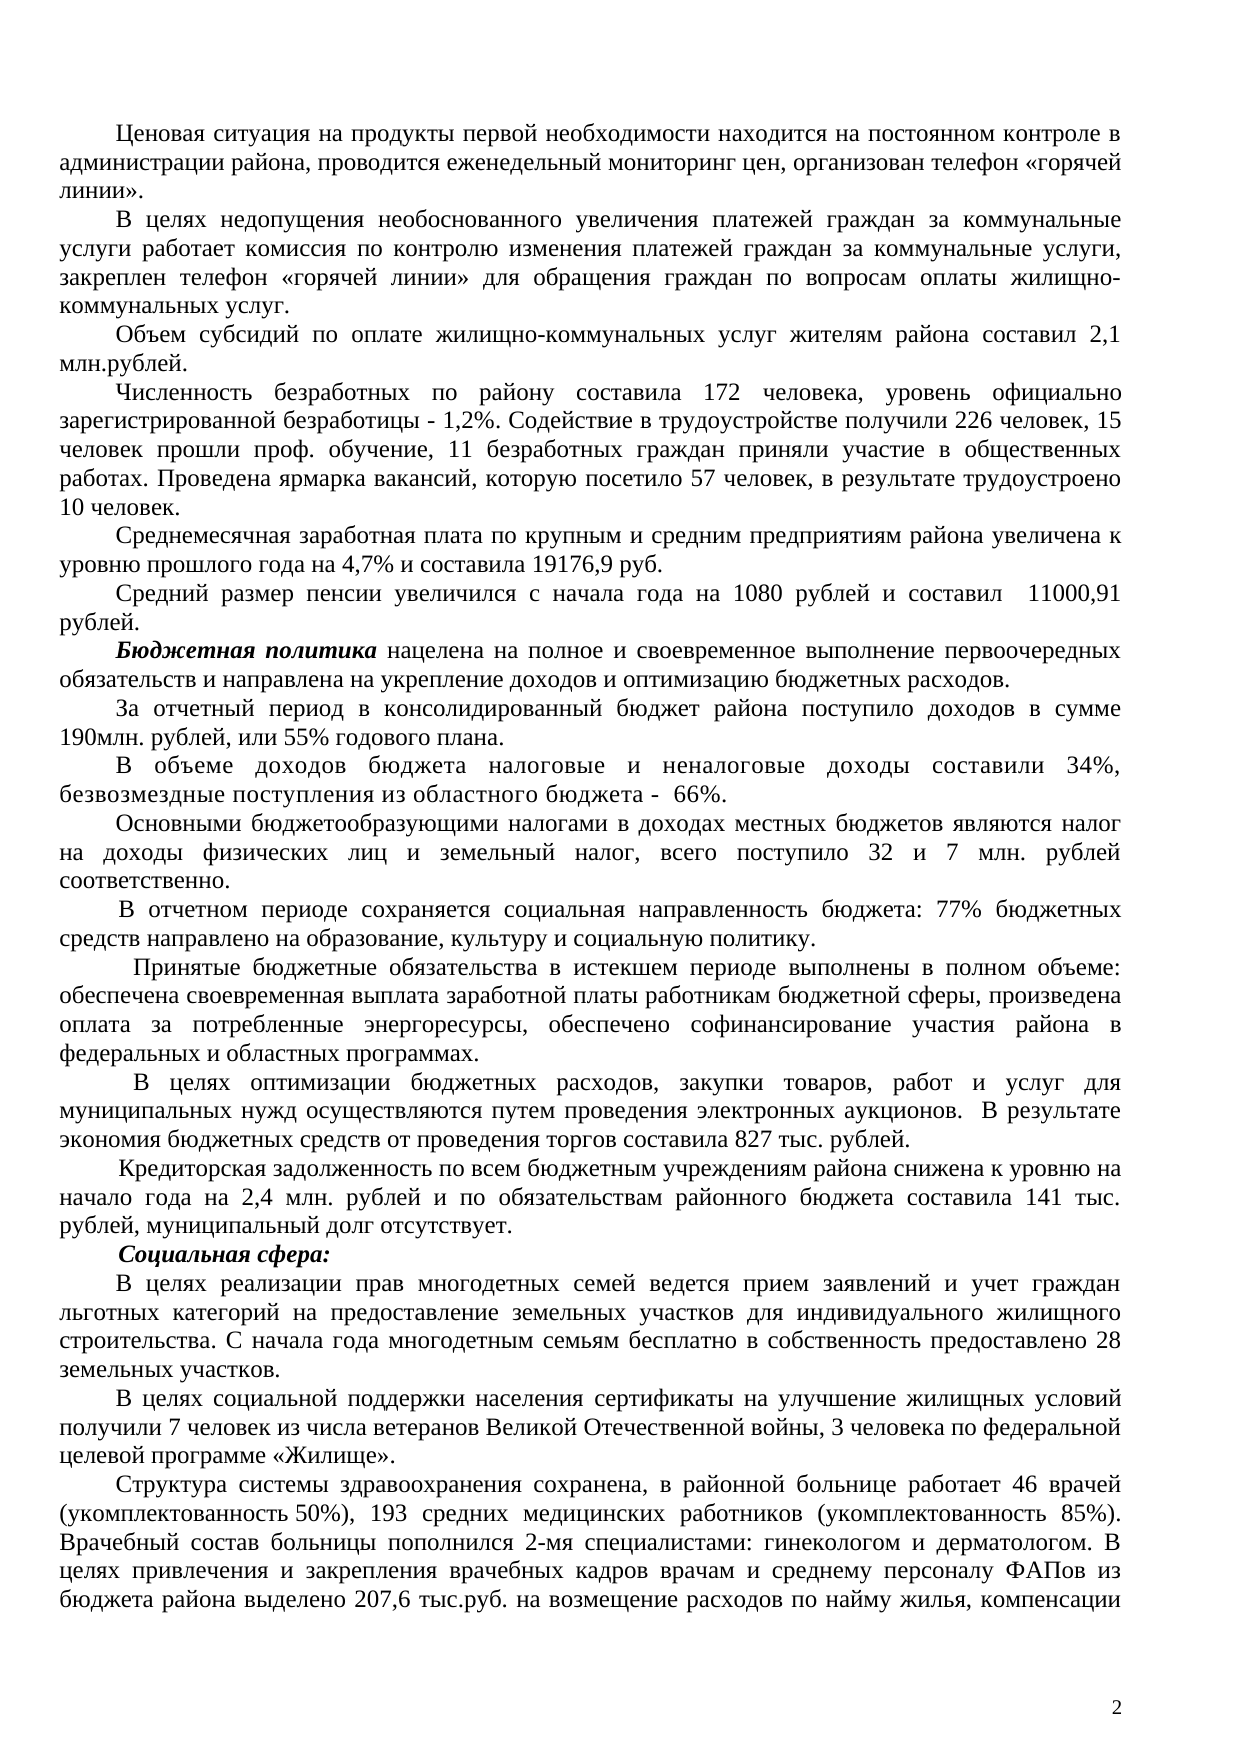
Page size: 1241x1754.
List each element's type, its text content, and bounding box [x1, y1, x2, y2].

text Принятые бюджетные обязательства в истекшем периоде выполнены в полном объеме: обеспечена своевременная выплата заработной платы работникам бюджетной сферы, произведена оплата за потребленные энергоресурсы, обеспечено софинансирование участия района в федеральных и областных программах. [59, 952, 1122, 1067]
text Бюджетная политика нацелена на полное и своевременное выполнение первоочередных обязательств и направлена на укрепление доходов и оптимизацию бюджетных расходов. [59, 636, 1122, 693]
subtitle Социальная сфера: [59, 1239, 1122, 1268]
text За отчетный период в консолидированный бюджет района поступило доходов в сумме 190млн. рублей, или 55% годового плана. [59, 693, 1122, 751]
text В целях недопущения необоснованного увеличения платежей граждан за коммунальные услуги работает комиссия по контролю изменения платежей граждан за коммунальные услуги, закреплен телефон «горячей линии» для обращения граждан по вопросам оплаты жилищно-коммунальных услуг. [59, 204, 1122, 319]
text Кредиторская задолженность по всем бюджетным учреждениям района снижена к уровню на начало года на 2,4 млн. рублей и по обязательствам районного бюджета составила 141 тыс. рублей, муниципальный долг отсутствует. [59, 1153, 1122, 1239]
text Основными бюджетообразующими налогами в доходах местных бюджетов являются налог на доходы физических лиц и земельный налог, всего поступило 32 и 7 млн. рублей соответственно. [59, 808, 1122, 894]
text Среднемесячная заработная плата по крупным и средним предприятиям района увеличена к уровню прошлого года на 4,7% и составила 19176,9 руб. [59, 521, 1122, 578]
text В отчетном периоде сохраняется социальная направленность бюджета: 77% бюджетных средств направлено на образование, культуру и социальную политику. [59, 894, 1122, 952]
text Ценовая ситуация на продукты первой необходимости находится на постоянном контроле в администрации района, проводится еженедельный мониторинг цен, организован телефон «горячей линии». [59, 118, 1122, 204]
text Объем субсидий по оплате жилищно-коммунальных услуг жителям района составил 2,1 млн.рублей. [59, 319, 1122, 377]
text В объеме доходов бюджета налоговые и неналоговые доходы составили 34%, безвозмездные поступления из областного бюджета - 66%. [59, 751, 1122, 808]
text Средний размер пенсии увеличился с начала года на 1080 рублей и составил 11000,91 рублей. [59, 578, 1122, 636]
text В целях реализации прав многодетных семей ведется прием заявлений и учет граждан льготных категорий на предоставление земельных участков для индивидуального жилищного строительства. С начала года многодетным семьям бесплатно в собственность предоставлено 28 земельных участков. [59, 1268, 1122, 1383]
text В целях оптимизации бюджетных расходов, закупки товаров, работ и услуг для муниципальных нужд осуществляются путем проведения электронных аукционов. В результате экономия бюджетных средств от проведения торгов составила 827 тыс. рублей. [59, 1067, 1122, 1153]
text В целях социальной поддержки населения сертификаты на улучшение жилищных условий получили 7 человек из числа ветеранов Великой Отечественной войны, 3 человека по федеральной целевой программе «Жилище». [59, 1383, 1122, 1469]
text Численность безработных по району составила 172 человека, уровень официально зарегистрированной безработицы - 1,2%. Содействие в трудоустройстве получили 226 человек, 15 человек прошли проф. обучение, 11 безработных граждан приняли участие в общественных работах. Проведена ярмарка вакансий, которую посетило 57 человек, в результате трудоустроено 10 человек. [59, 377, 1122, 521]
